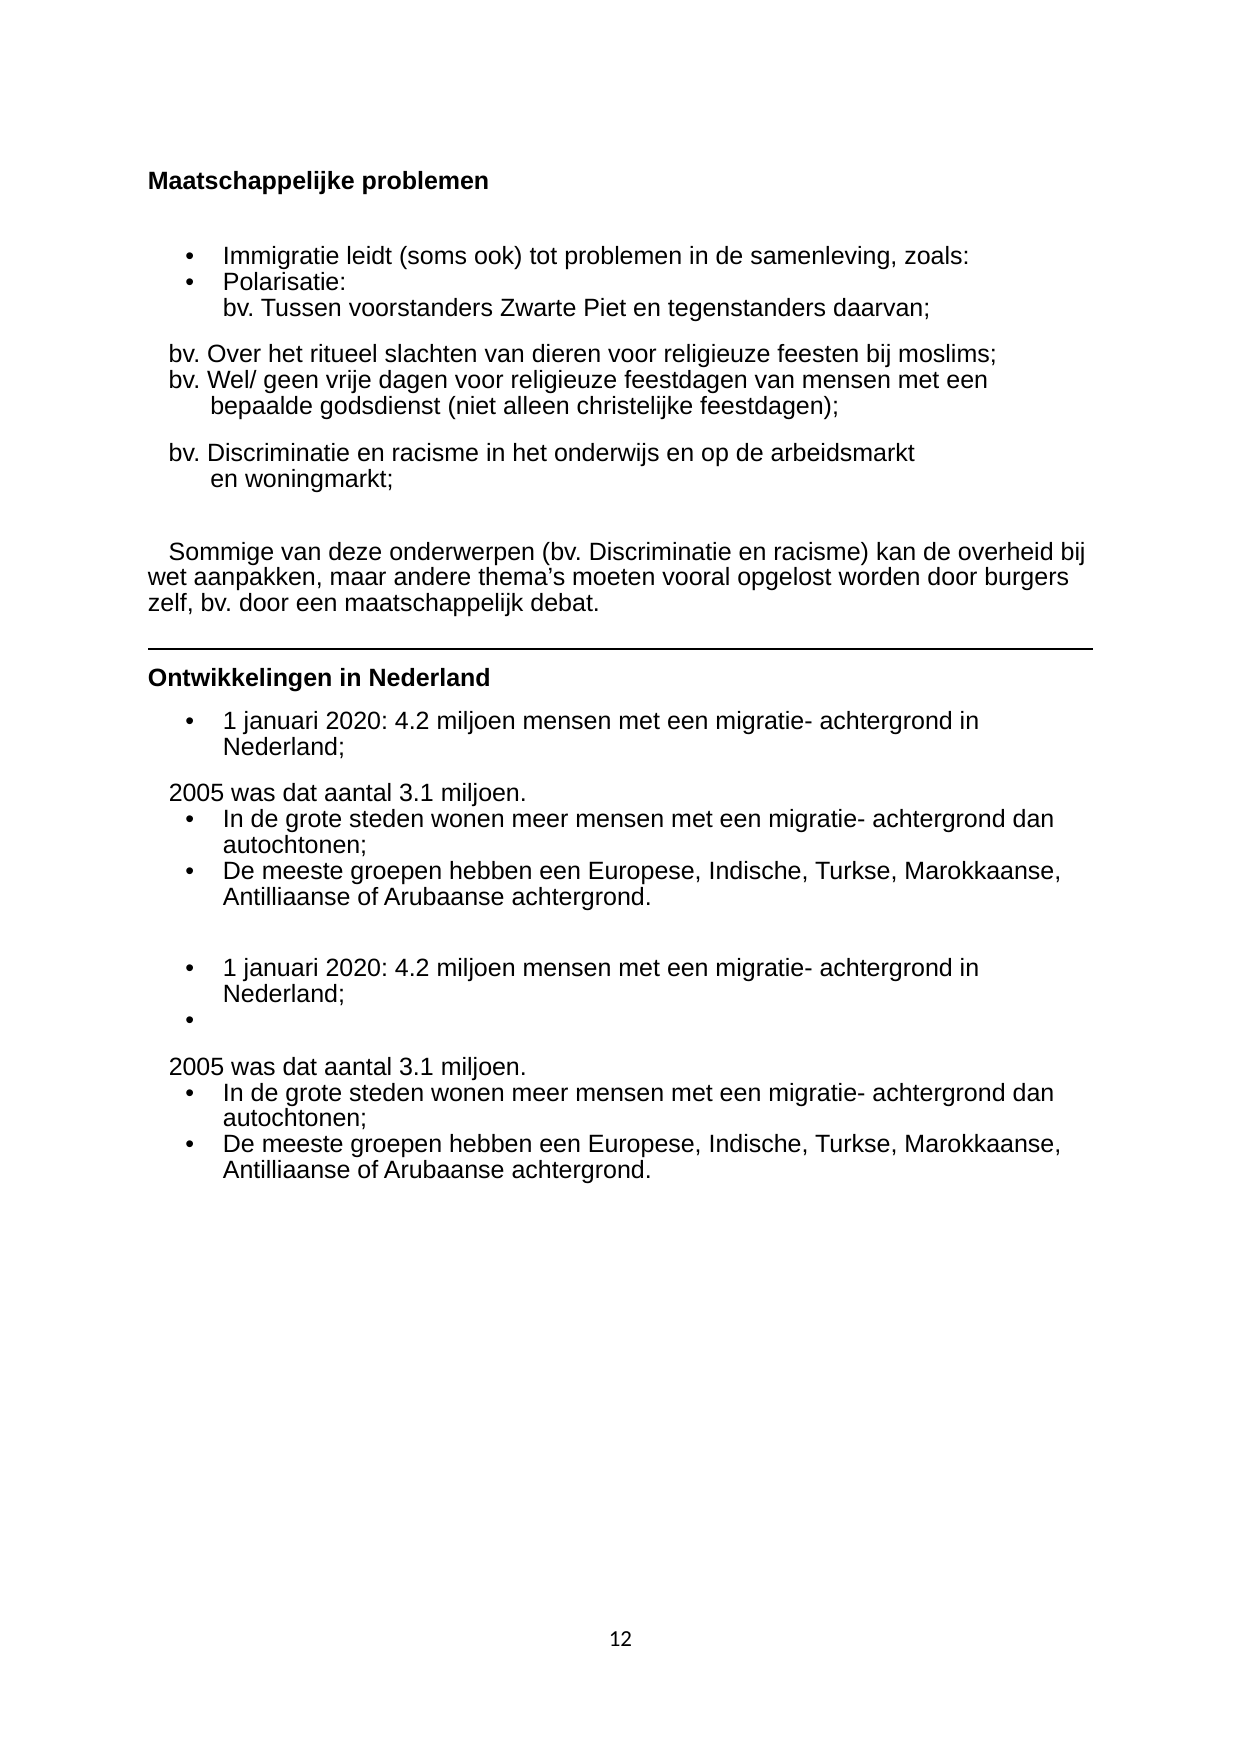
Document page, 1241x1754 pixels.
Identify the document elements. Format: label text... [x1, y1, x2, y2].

text Ontwikkelingen in Nederland [148, 666, 1093, 692]
list De meeste groepen hebben een Europese, Indische, Turkse, Marokkaanse, Antilliaanse of Arubaanse achtergrond. [185, 859, 1093, 911]
text 2005 was dat aantal 3.1 miljoen. [148, 781, 1093, 807]
list De meeste groepen hebben een Europese, Indische, Turkse, Marokkaanse, Antilliaanse of Arubaanse achtergrond. [185, 1132, 1093, 1184]
list Polarisatie: bv. Tussen voorstanders Zwarte Piet en tegenstanders daarvan; [185, 270, 1093, 321]
list In de grote steden wonen meer mensen met een migratie- achtergrond dan autochtonen; [185, 1080, 1093, 1132]
list In de grote steden wonen meer mensen met een migratie- achtergrond dan autochtonen; [185, 807, 1093, 859]
text bv. Over het ritueel slachten van dieren voor religieuze feesten bij moslims; bv. Wel/ geen vrije dagen voor religieuze feestdagen van mensen met een bepaalde godsdienst (niet alleen christelijke feestdagen); [148, 342, 1093, 420]
text bv. Discriminatie en racisme in het onderwijs en op de arbeidsmarkt en woningmarkt; [148, 441, 1093, 518]
text Sommige van deze onderwerpen (bv. Discriminatie en racisme) kan de overheid bij wet aanpakken, maar andere thema’s moeten vooral opgelost worden door burgers zelf, bv. door een maatschappelijk debat. [148, 539, 1093, 617]
list 1 januari 2020: 4.2 miljoen mensen met een migratie- achtergrond in Nederland; [185, 709, 1093, 760]
text Maatschappelijke problemen [148, 168, 1093, 194]
list 1 januari 2020: 4.2 miljoen mensen met een migratie- achtergrond in Nederland; [185, 956, 1093, 1008]
list Immigratie leidt (soms ook) tot problemen in de samenleving, zoals: [185, 244, 1093, 270]
text 2005 was dat aantal 3.1 miljoen. [148, 1054, 1093, 1080]
